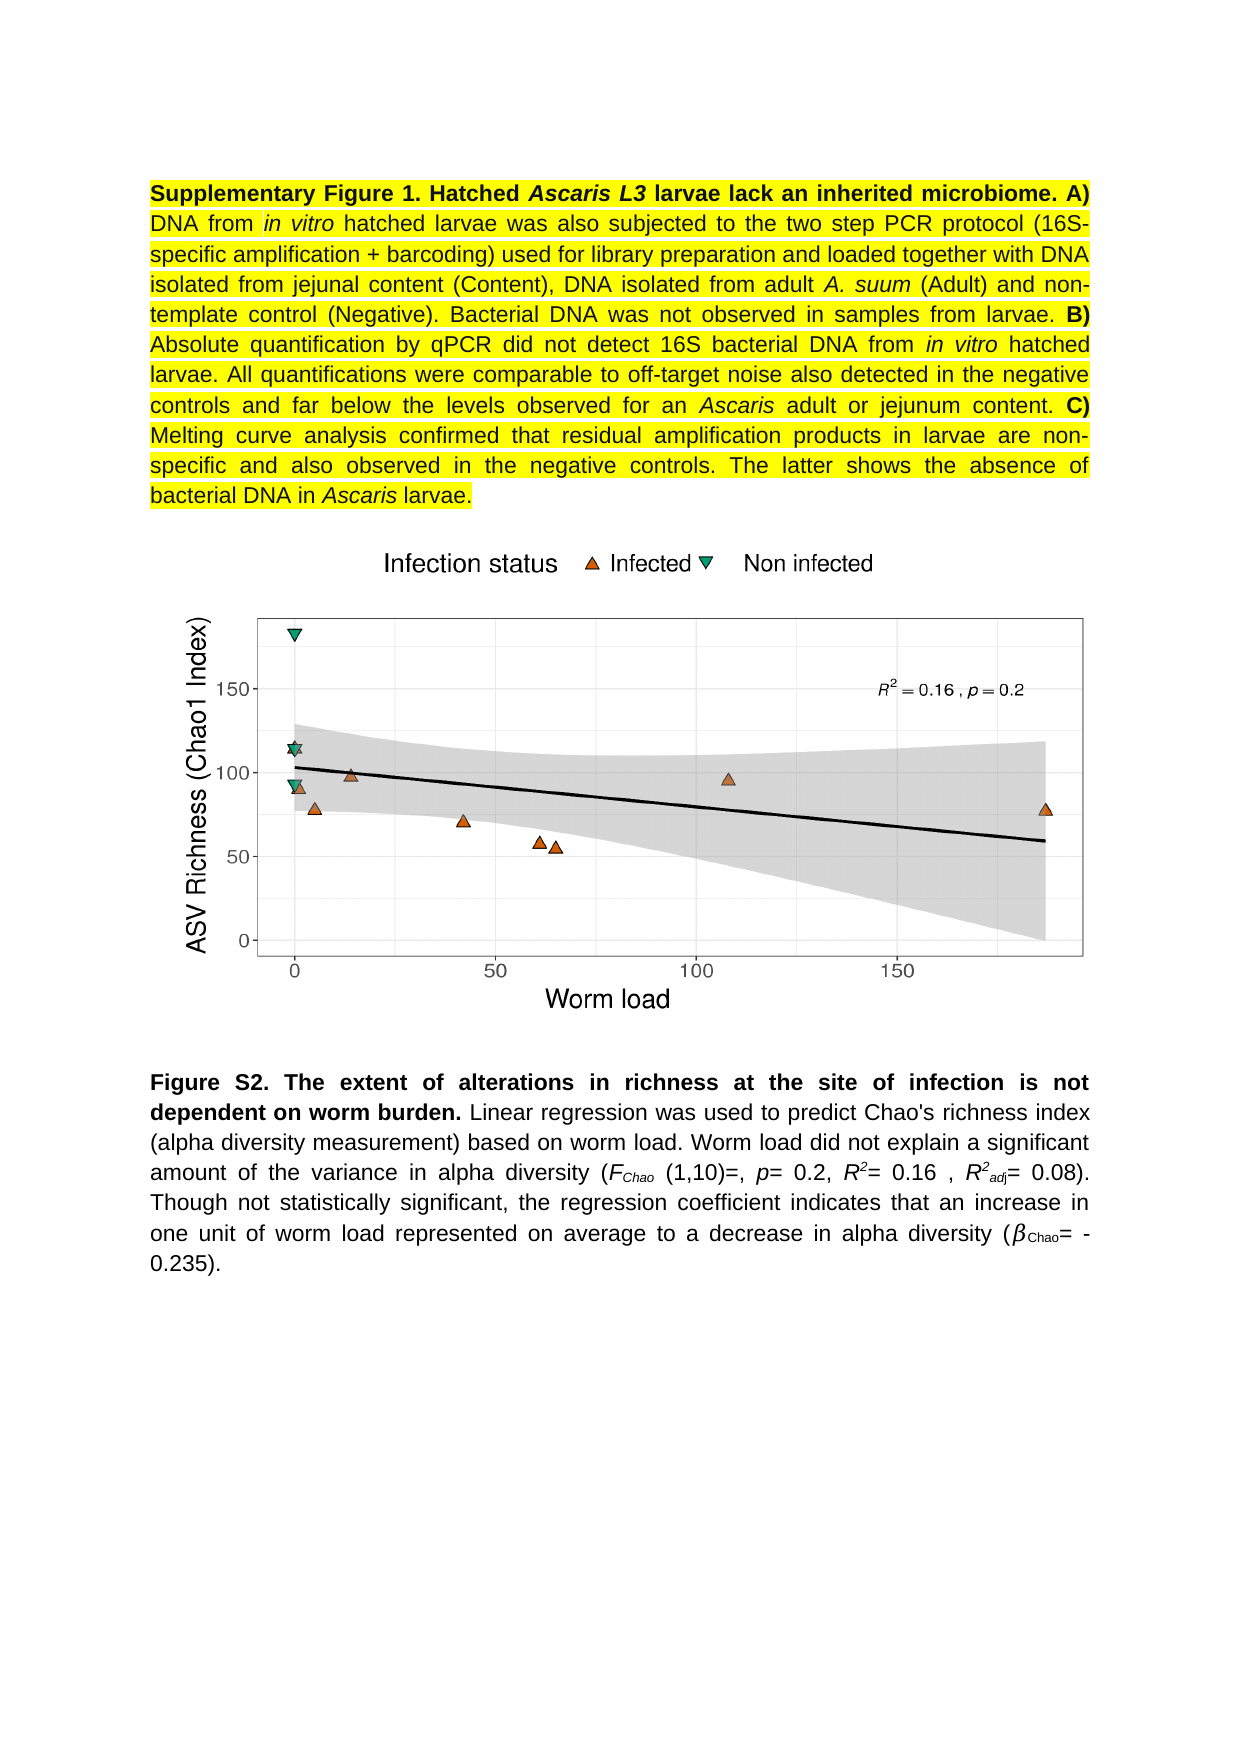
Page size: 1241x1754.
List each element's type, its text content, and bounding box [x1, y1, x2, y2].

text Figure S2. The extent of alterations in richness at the site of infection is not dependent on worm burden. Linear regression was used to predict Chao's richness index (alpha diversity measurement) based on worm load. Worm load did not explain a significant amount of the variance in alpha diversity (FChao (1,10)=, p= 0.2, R2= 0.16 , R2adj= 0.08). Though not statistically significant, the regression coefficient indicates that an increase in one unit of worm load represented on average to a decrease in alpha diversity (𝛽Chao= -0.235). [150, 1068, 1090, 1276]
picture [150, 542, 1091, 1035]
